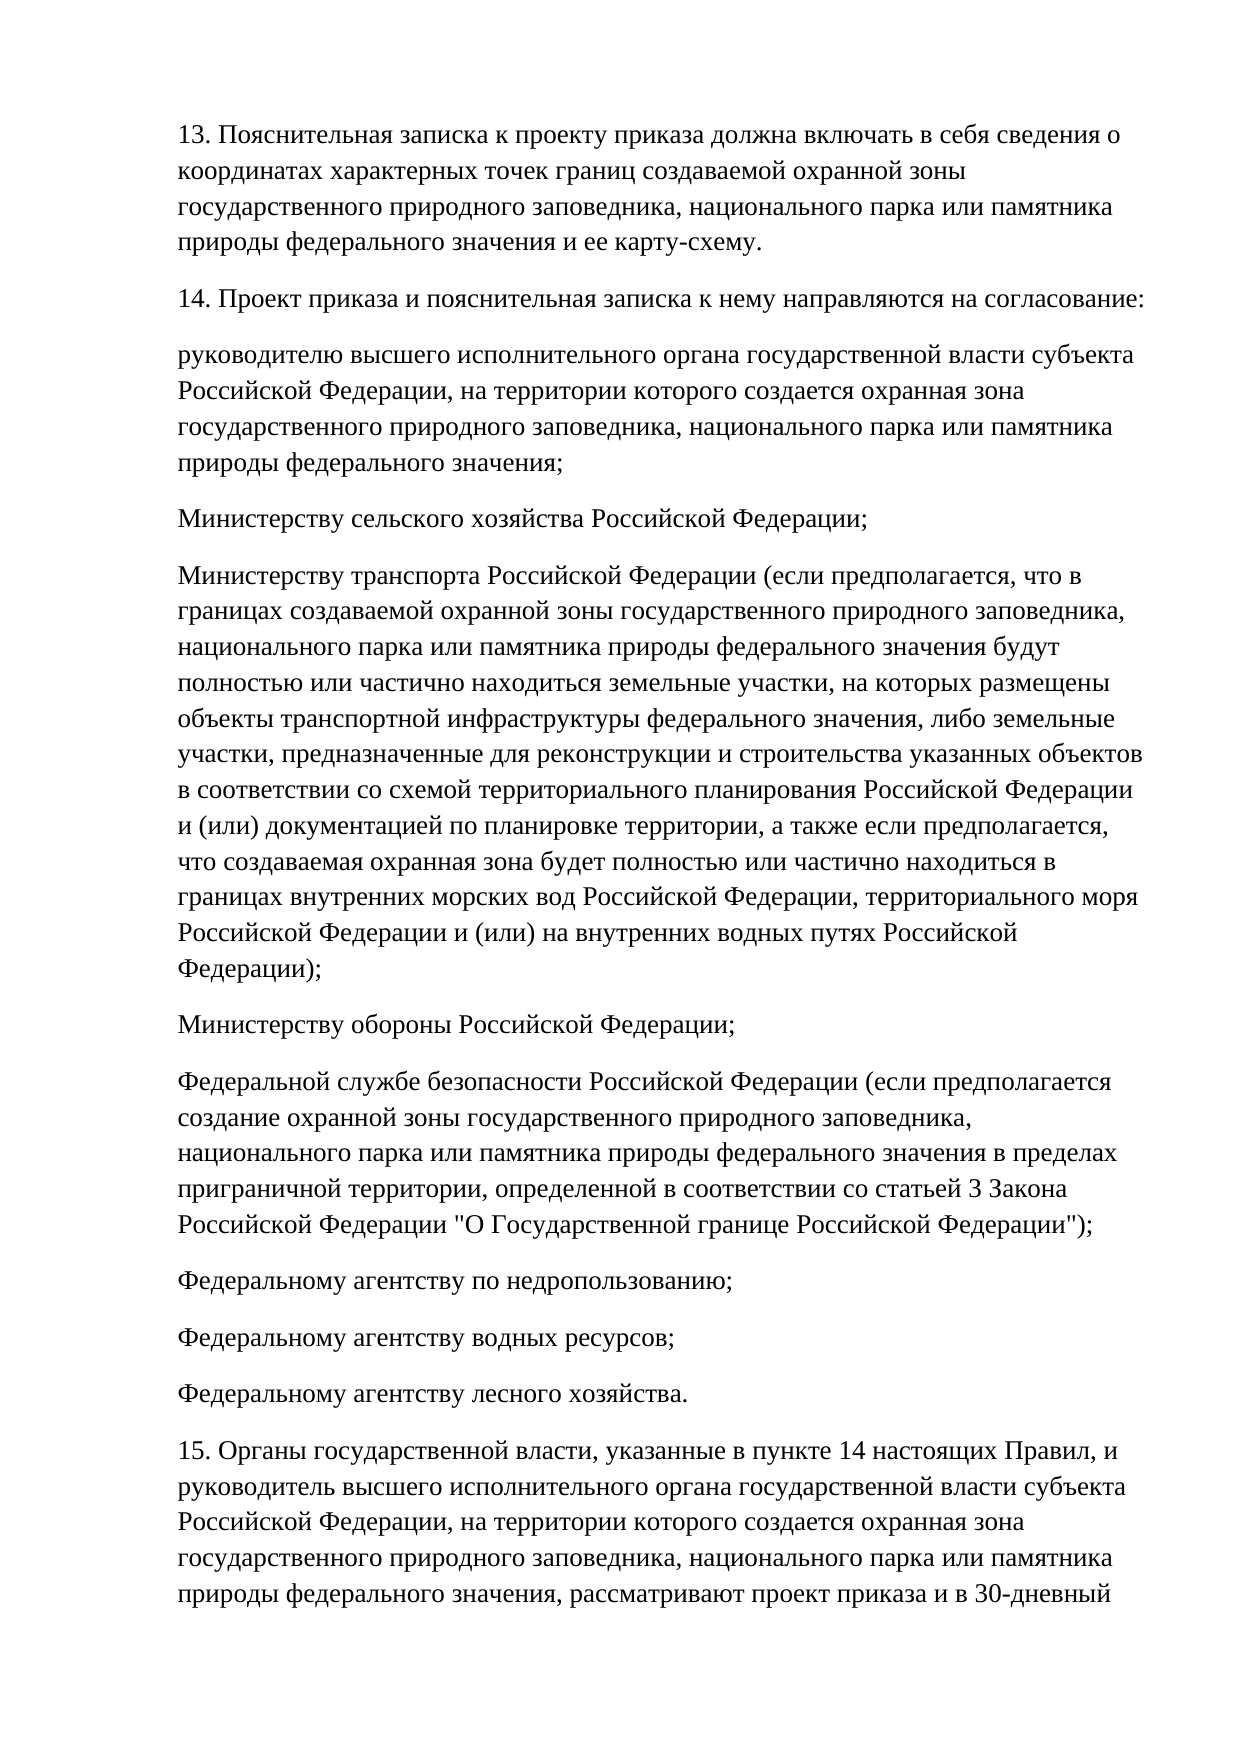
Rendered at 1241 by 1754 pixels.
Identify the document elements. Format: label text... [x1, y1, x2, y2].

text Федеральной службе безопасности Российской Федерации (если предполагается создание охранной зоны государственного природного заповедника, национального парка или памятника природы федерального значения в пределах приграничной территории, определенной в соответствии со статьей 3 Закона Российской Федерации "О Государственной границе Российской Федерации"); [177, 1065, 1152, 1239]
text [177, 1434, 1152, 1608]
text Федеральному агентству водных ресурсов; [177, 1321, 1152, 1352]
text 14. Проект приказа и пояснительная записка к нему направляются на согласование: [177, 282, 1152, 313]
text Министерству транспорта Российской Федерации (если предполагается, что в границах создаваемой охранной зоны государственного природного заповедника, национального парка или памятника природы федерального значения будут полностью или частично находиться земельные участки, на которых размещены объекты транспортной инфраструктуры федерального значения, либо земельные участки, предназначенные для реконструкции и строительства указанных объектов в соответствии со схемой территориального планирования Российской Федерации и (или) документацией по планировке территории, а также если предполагается, что создаваемая охранная зона будет полностью или частично находиться в границах внутренних морских вод Российской Федерации, территориального моря Российской Федерации и (или) на внутренних водных путях Российской Федерации); [177, 559, 1152, 983]
text Министерству сельского хозяйства Российской Федерации; [177, 502, 1152, 533]
text 13. Пояснительная записка к проекту приказа должна включать в себя сведения о координатах характерных точек границ создаваемой охранной зоны государственного природного заповедника, национального парка или памятника природы федерального значения и ее карту-схему. [177, 118, 1152, 256]
text Федеральному агентству лесного хозяйства. [177, 1377, 1152, 1409]
text Министерству обороны Российской Федерации; [177, 1008, 1152, 1039]
text руководителю высшего исполнительного органа государственной власти субъекта Российской Федерации, на территории которого создается охранная зона государственного природного заповедника, национального парка или памятника природы федерального значения; [177, 338, 1152, 477]
text Федеральному агентству по недропользованию; [177, 1264, 1152, 1296]
